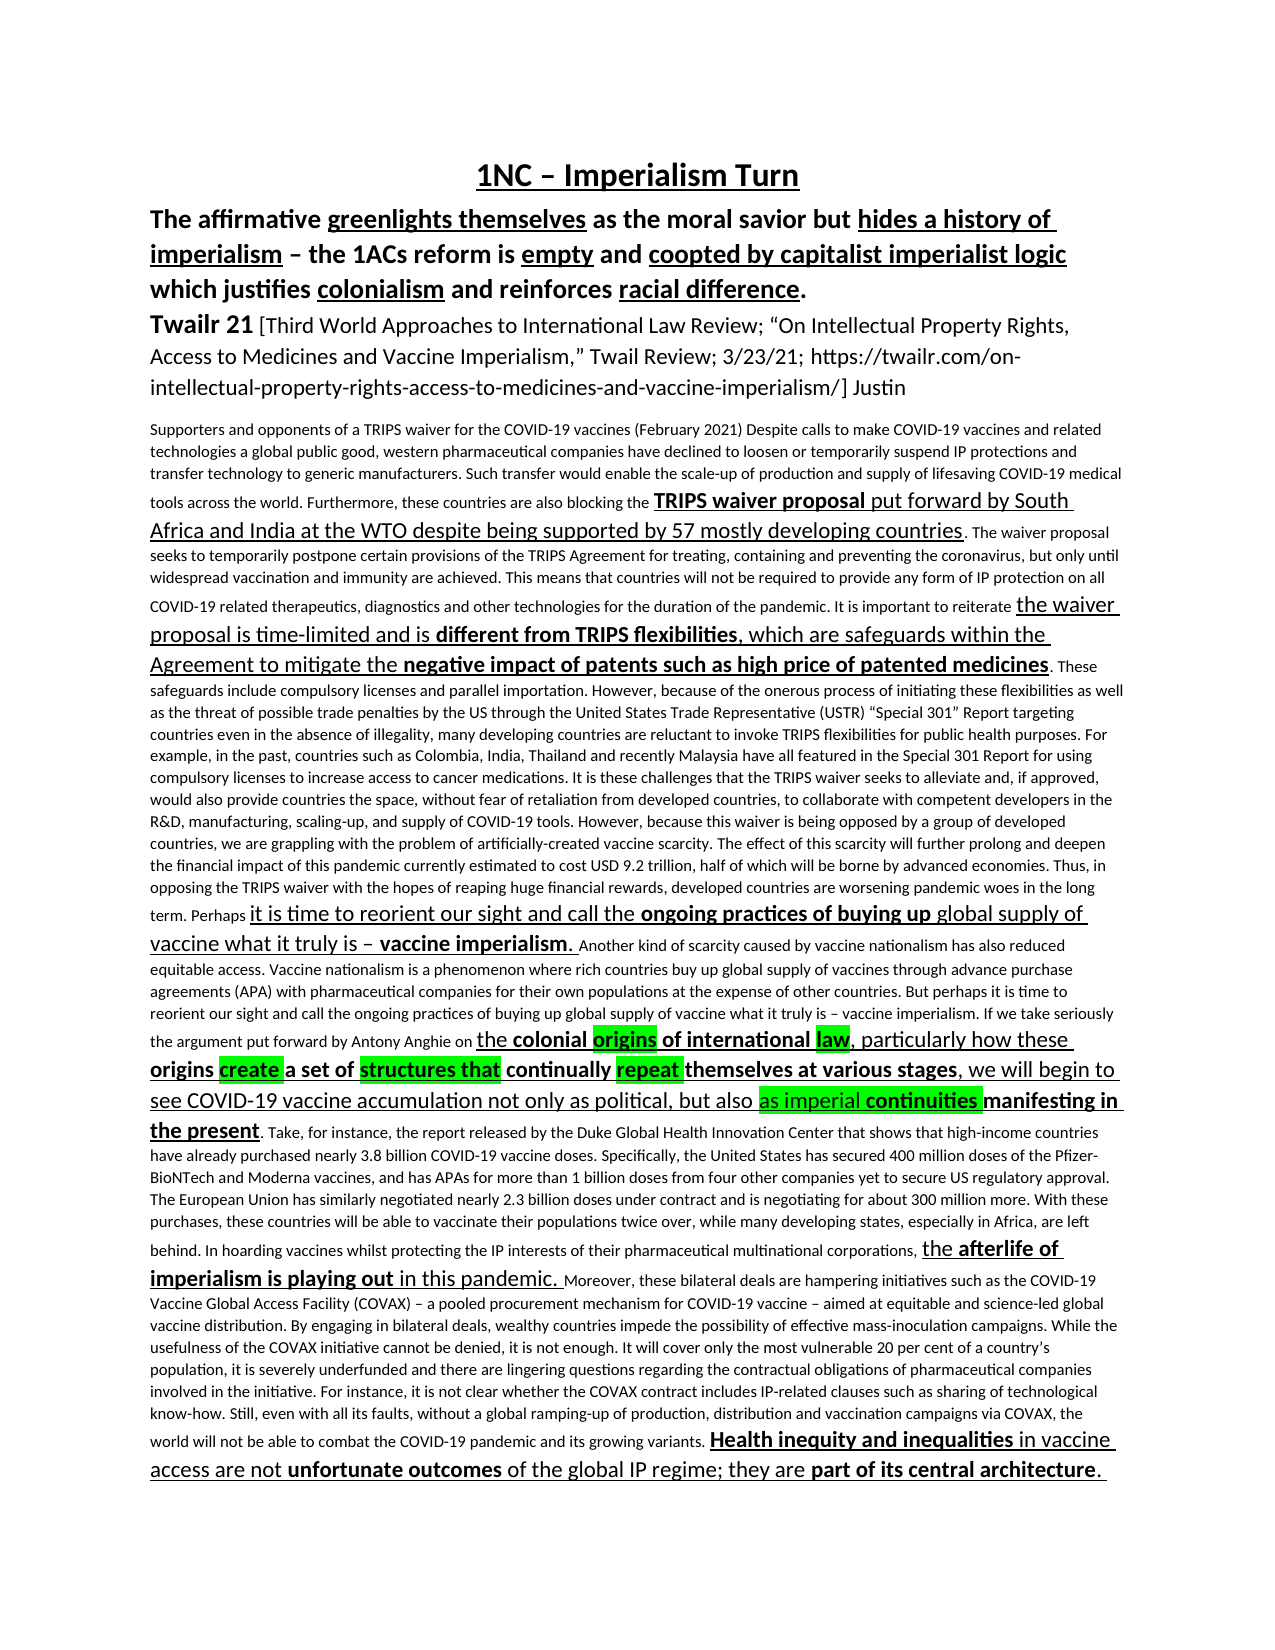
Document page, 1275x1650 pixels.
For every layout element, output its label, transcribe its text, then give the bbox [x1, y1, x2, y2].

text Twailr 21 [Third World Approaches to International Law Review; “On Intellectual Property Rights, Access to Medicines and Vaccine Imperialism,” Twail Review; 3/23/21; https://twailr.com/on-intellectual-property-rights-access-to-medicines-and-vaccine-imperialism/] Justin [150, 307, 1125, 401]
subtitle The affirmative greenlights themselves as the moral savior but hides a history of imperialism – the 1ACs reform is empty and coopted by capitalist imperialist logic which justifies colonialism and reinforces racial difference. [150, 202, 1125, 305]
subtitle 1NC – Imperialism Turn [150, 154, 1125, 195]
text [150, 419, 1125, 1484]
